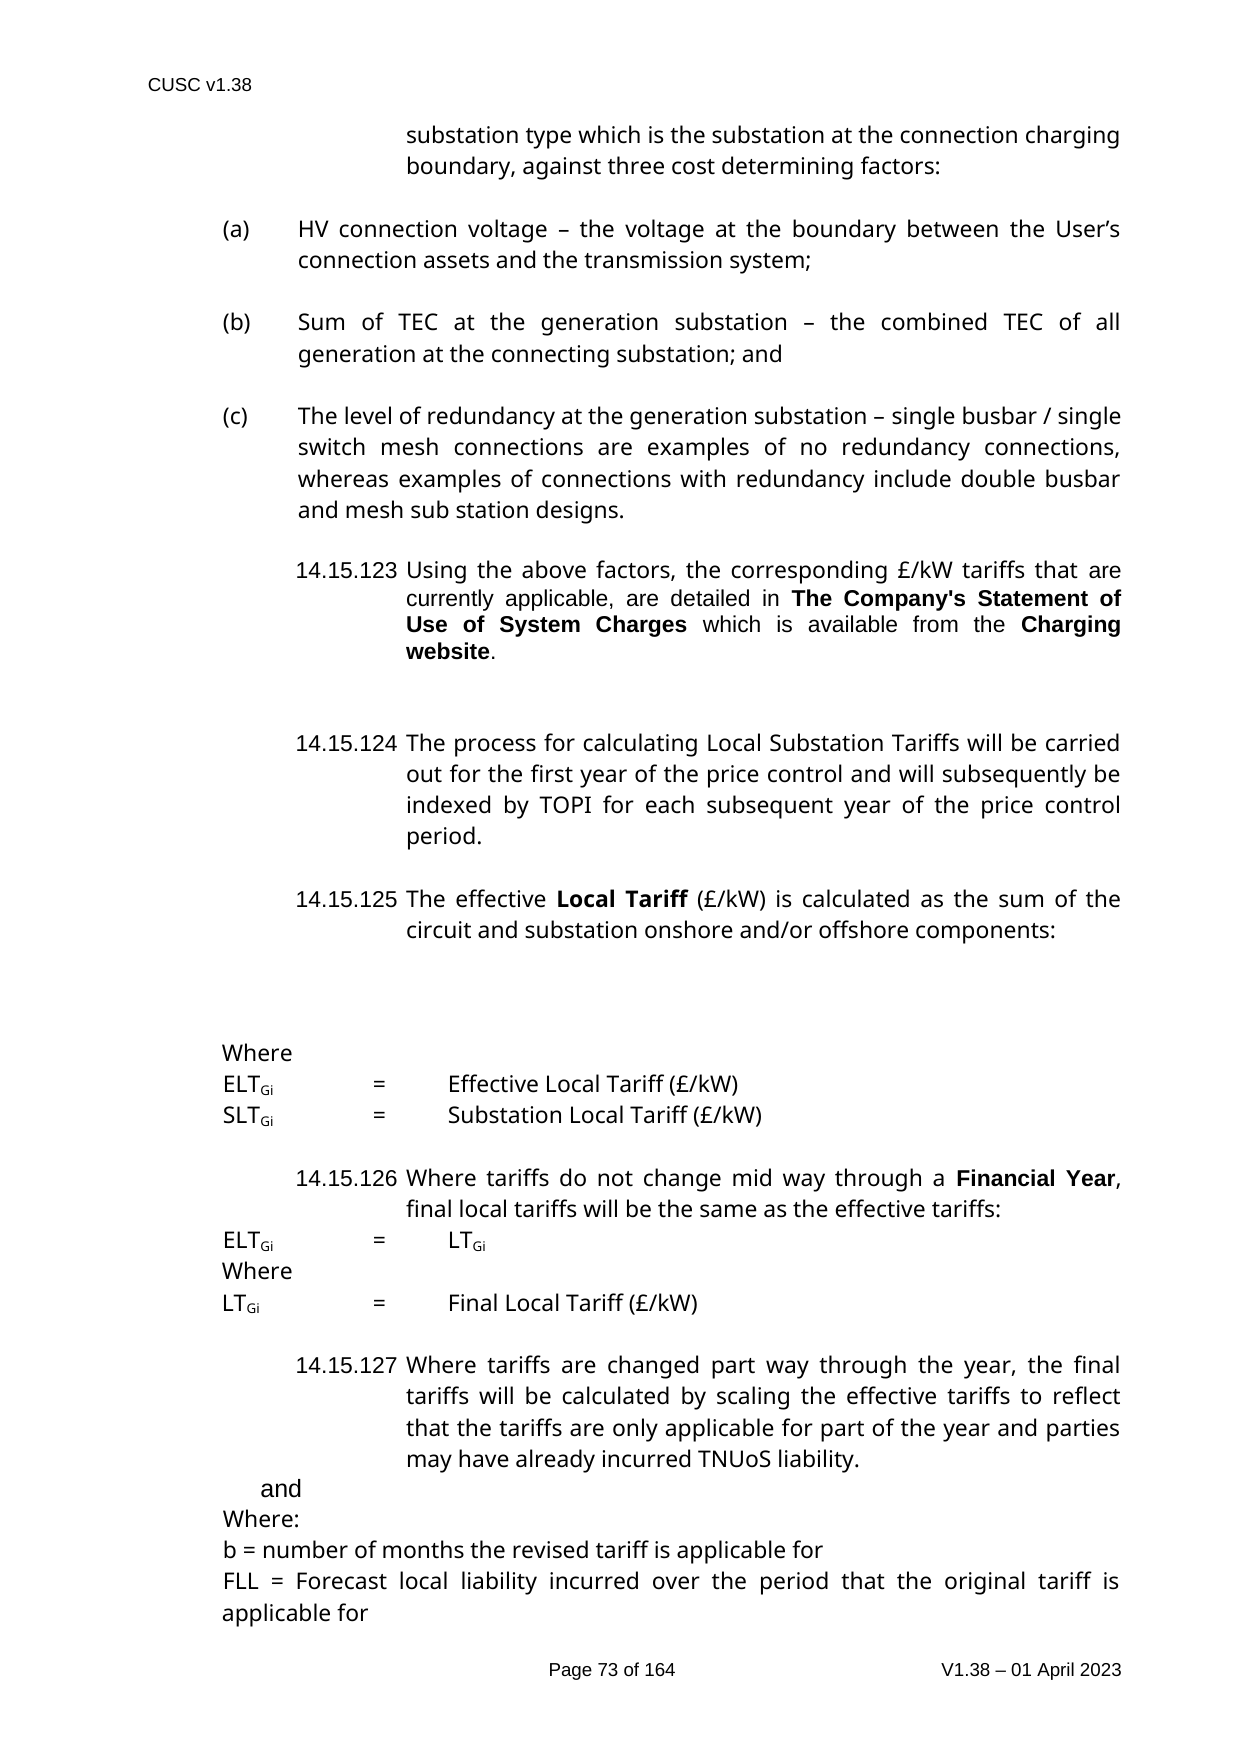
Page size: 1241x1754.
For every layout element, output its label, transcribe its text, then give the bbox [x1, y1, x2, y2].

text (b) Sum of TEC at the generation substation – the combined TEC of all generation at the connecting substation; and [223, 306, 1121, 369]
list Where tariffs are changed part way through the year, the final tariffs will be calculated by scaling the effective tariffs to reflect that the tariffs are only applicable for part of the year and parties may have already incurred TNUoS liability. [295, 1349, 1121, 1474]
text Where [222, 1037, 1121, 1068]
text LTGi = Final Local Tariff (£/kW) [222, 1287, 1121, 1318]
text ELTGi = Effective Local Tariff (£/kW) [222, 1068, 1121, 1099]
text ELTGi = LTGi [222, 1224, 1121, 1255]
text (c) The level of redundancy at the generation substation – single busbar / single switch mesh connections are examples of no redundancy connections, whereas examples of connections with redundancy include double busbar and mesh sub station designs. [223, 400, 1121, 525]
list The effective Local Tariff (£/kW) is calculated as the sum of the circuit and substation onshore and/or offshore components: [295, 883, 1121, 945]
text (a) HV connection voltage – the voltage at the boundary between the User’s connection assets and the transmission system; [223, 212, 1121, 275]
text b = number of months the revised tariff is applicable for [223, 1534, 1121, 1565]
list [295, 119, 1121, 181]
list Where tariffs do not change mid way through a Financial Year, final local tariffs will be the same as the effective tariffs: [295, 1162, 1121, 1224]
text Where [222, 1255, 1121, 1287]
text and [148, 1474, 1121, 1503]
text FLL = Forecast local liability incurred over the period that the original tariff is applicable for [222, 1565, 1121, 1628]
text SLTGi = Substation Local Tariff (£/kW) [222, 1099, 1121, 1130]
list The process for calculating Local Substation Tariffs will be carried out for the first year of the price control and will subsequently be indexed by TOPI for each subsequent year of the price control period. [295, 727, 1121, 852]
list Using the above factors, the corresponding £/kW tariffs that are currently applicable, are detailed in The Company's Statement of Use of System Charges which is available from the Charging website. [295, 554, 1121, 664]
text Where: [223, 1503, 1121, 1534]
